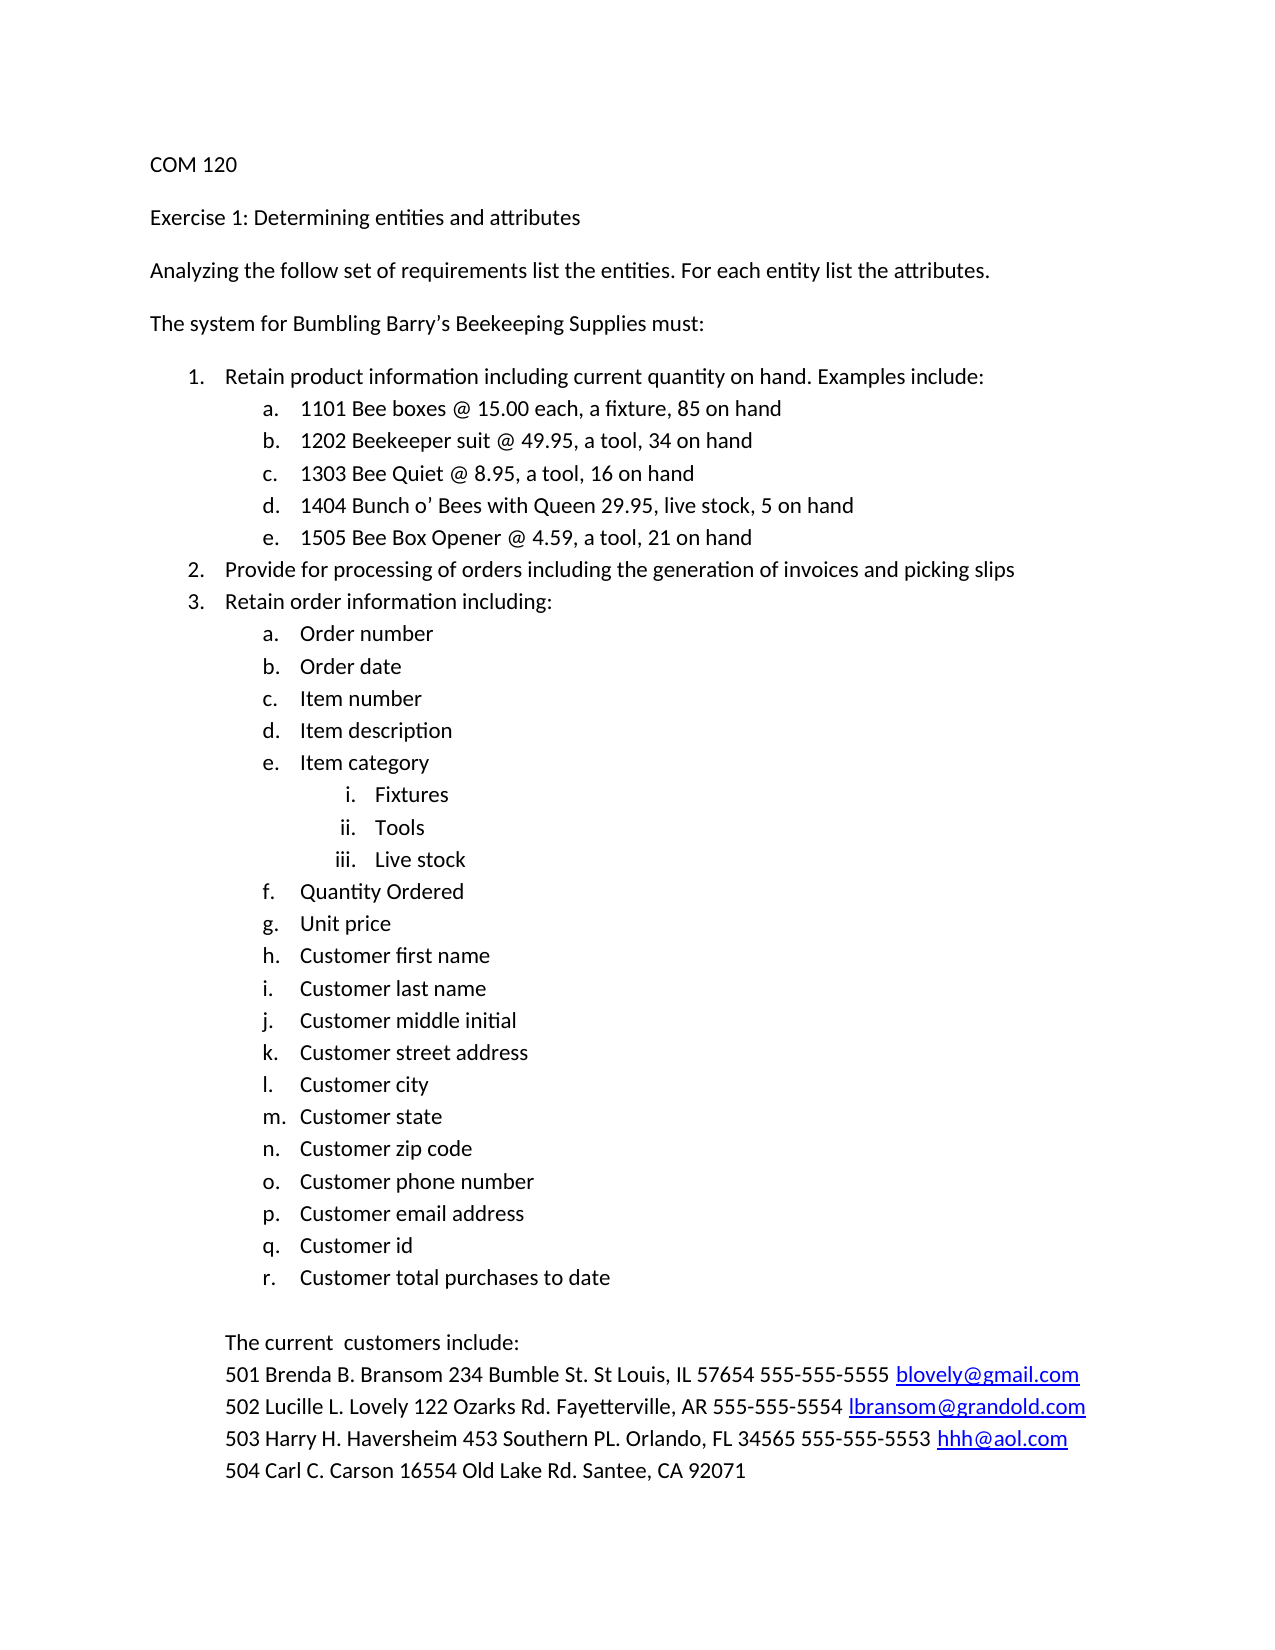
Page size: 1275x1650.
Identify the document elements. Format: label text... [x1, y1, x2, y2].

list 503 Harry H. Haversheim 453 Southern PL. Orlando, FL 34565 555-555-5553 hhh@aol.com [225, 1424, 1125, 1452]
list Customer city [262, 1070, 1125, 1098]
list Fixtures [356, 781, 1125, 808]
list Customer id [262, 1231, 1125, 1259]
list Unit price [262, 909, 1125, 937]
list Retain order information including: [187, 587, 1125, 615]
list Customer total purchases to date [262, 1263, 1125, 1291]
list 1101 Bee boxes @ 15.00 each, a fixture, 85 on hand [262, 394, 1125, 422]
list Customer first name [262, 941, 1125, 969]
list Order number [262, 619, 1125, 648]
list 501 Brenda B. Bransom 234 Bumble St. St Louis, IL 57654 555-555-5555 blovely@gmail.com [225, 1360, 1125, 1388]
list Retain product information including current quantity on hand. Examples include: [187, 362, 1125, 390]
list 502 Lucille L. Lovely 122 Ozarks Rd. Fayetterville, AR 555-555-5554 lbransom@grandold.com [225, 1392, 1125, 1420]
text Exercise 1: Determining entities and attributes [150, 203, 1125, 231]
text COM 120 [150, 150, 1125, 178]
list 1404 Bunch o’ Bees with Queen 29.95, live stock, 5 on hand [262, 491, 1125, 519]
list Item category [262, 748, 1125, 776]
list 504 Carl C. Carson 16554 Old Lake Rd. Santee, CA 92071 [225, 1456, 1125, 1484]
list Customer zip code [262, 1134, 1125, 1163]
list Customer last name [262, 974, 1125, 1002]
list Customer email address [262, 1199, 1125, 1227]
list Live stock [356, 845, 1125, 873]
list 1505 Bee Box Opener @ 4.59, a tool, 21 on hand [262, 523, 1125, 551]
list Customer street address [262, 1038, 1125, 1066]
list Tools [356, 813, 1125, 841]
list Order date [262, 652, 1125, 680]
list Customer phone number [262, 1167, 1125, 1195]
list The current customers include: [225, 1328, 1125, 1356]
text Analyzing the follow set of requirements list the entities. For each entity list the attributes. [150, 256, 1125, 284]
list Item description [262, 716, 1125, 744]
list 1303 Bee Quiet @ 8.95, a tool, 16 on hand [262, 459, 1125, 487]
list Customer middle initial [262, 1006, 1125, 1034]
list Customer state [262, 1102, 1125, 1130]
text The system for Bumbling Barry’s Beekeeping Supplies must: [150, 309, 1125, 337]
list 1202 Beekeeper suit @ 49.95, a tool, 34 on hand [262, 426, 1125, 454]
list Provide for processing of orders including the generation of invoices and picking slips [187, 555, 1125, 583]
list Item number [262, 684, 1125, 712]
list Quantity Ordered [262, 877, 1125, 905]
